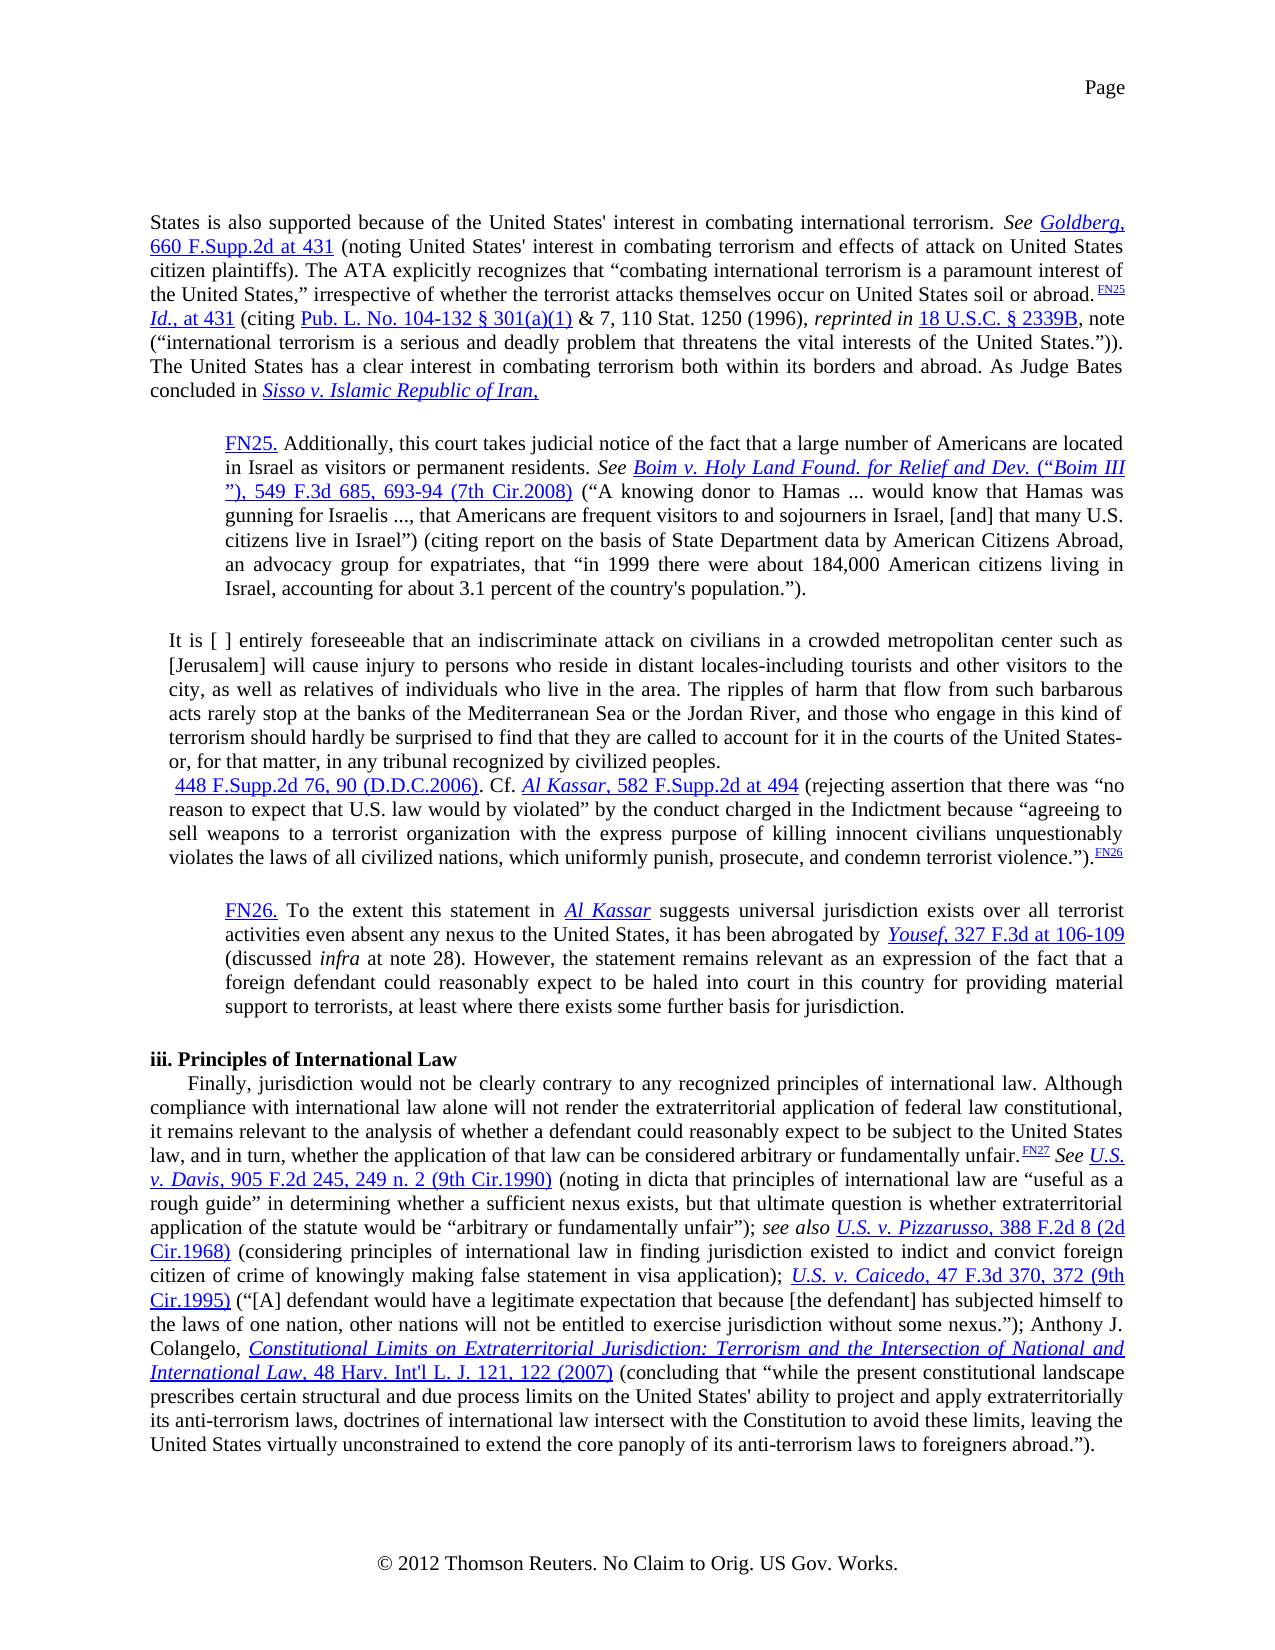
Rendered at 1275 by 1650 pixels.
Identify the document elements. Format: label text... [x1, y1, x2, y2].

text Finally, jurisdiction would not be clearly contrary to any recognized principles of international law. Although compliance with international law alone will not render the extraterritorial application of federal law constitutional, it remains relevant to the analysis of whether a defendant could reasonably expect to be subject to the United States law, and in turn, whether the application of that law can be considered arbitrary or fundamentally unfair.FN27 See U.S. v. Davis, 905 F.2d 245, 249 n. 2 (9th Cir.1990) (noting in dicta that principles of international law are “useful as a rough guide” in determining whether a sufficient nexus exists, but that ultimate question is whether extraterritorial application of the statute would be “arbitrary or fundamentally unfair”); see also U.S. v. Pizzarusso, 388 F.2d 8 (2d Cir.1968) (considering principles of international law in finding jurisdiction existed to indict and convict foreign citizen of crime of knowingly making false statement in visa application); U.S. v. Caicedo, 47 F.3d 370, 372 (9th Cir.1995) (“[A] defendant would have a legitimate expectation that because [the defendant] has subjected himself to the laws of one nation, other nations will not be entitled to exercise jurisdiction without some nexus.”); Anthony J. Colangelo, Constitutional Limits on Extraterritorial Jurisdiction: Terrorism and the Intersection of National and International Law, 48 Harv. Int'l L. J. 121, 122 (2007) (concluding that “while the present constitutional landscape prescribes certain structural and due process limits on the United States' ability to project and apply extraterritorially its anti-terrorism laws, doctrines of international law intersect with the Constitution to avoid these limits, leaving the United States virtually unconstrained to extend the core panoply of its anti-terrorism laws to foreigners abroad.”). [150, 1071, 1125, 1456]
text iii. Principles of International Law [150, 1047, 1125, 1071]
text FN26. To the extent this statement in Al Kassar suggests universal jurisdiction exists over all terrorist activities even absent any nexus to the United States, it has been abrogated by Yousef, 327 F.3d at 106-109 (discussed infra at note 28). However, the statement remains relevant as an expression of the fact that a foreign defendant could reasonably expect to be haled into court in this country for providing material support to terrorists, at least where there exists some further basis for jurisdiction. [225, 898, 1125, 1018]
text 448 F.Supp.2d 76, 90 (D.D.C.2006). Cf. Al Kassar, 582 F.Supp.2d at 494 (rejecting assertion that there was “no reason to expect that U.S. law would by violated” by the conduct charged in the Indictment because “agreeing to sell weapons to a terrorist organization with the express purpose of killing innocent civilians unquestionably violates the laws of all civilized nations, which uniformly punish, prosecute, and condemn terrorist violence.”).FN26 [169, 773, 1125, 869]
text It is [ ] entirely foreseeable that an indiscriminate attack on civilians in a crowded metropolitan center such as [Jerusalem] will cause injury to persons who reside in distant locales-including tourists and other visitors to the city, as well as relatives of individuals who live in the area. The ripples of harm that flow from such barbarous acts rarely stop at the banks of the Mediterranean Sea or the Jordan River, and those who engage in this kind of terrorism should hardly be surprised to find that they are called to account for it in the courts of the United States-or, for that matter, in any tribunal recognized by civilized peoples. [169, 628, 1125, 773]
text FN25. Additionally, this court takes judicial notice of the fact that a large number of Americans are located in Israel as visitors or permanent residents. See Boim v. Holy Land Found. for Relief and Dev. (“Boim III ”), 549 F.3d 685, 693-94 (7th Cir.2008) (“A knowing donor to Hamas ... would know that Hamas was gunning for Israelis ..., that Americans are frequent visitors to and sojourners in Israel, [and] that many U.S. citizens live in Israel”) (citing report on the basis of State Department data by American Citizens Abroad, an advocacy group for expatriates, that “in 1999 there were about 184,000 American citizens living in Israel, accounting for about 3.1 percent of the country's population.”). [225, 431, 1125, 600]
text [150, 210, 1125, 402]
